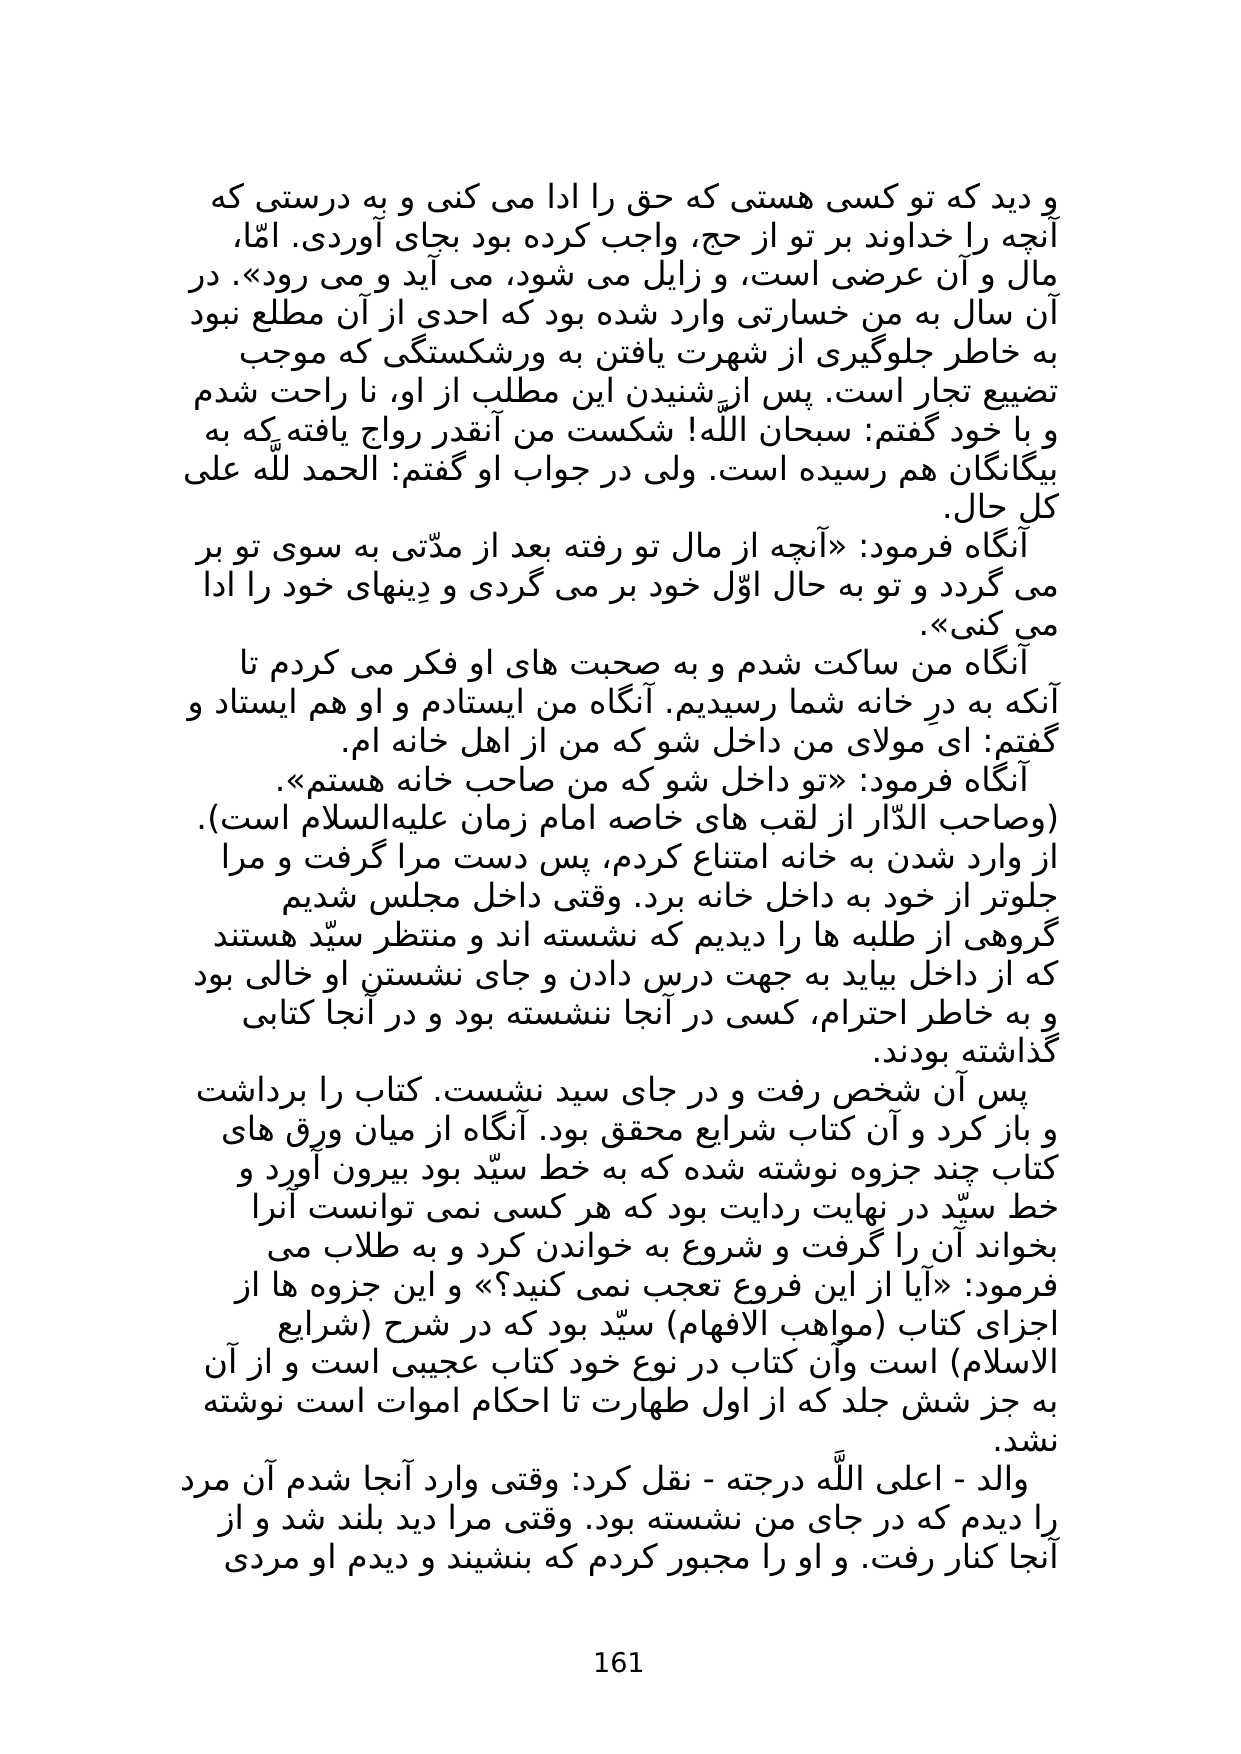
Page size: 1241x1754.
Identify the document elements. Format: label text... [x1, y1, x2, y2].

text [178, 177, 1059, 527]
text پس آن شخص رفت و در جاى سيد نشست. كتاب را برداشت و باز كرد و آن كتاب شرايع محقق بود. آنگاه از ميان ورق هاى كتاب چند جزوه نوشته شده كه به خط سيّد بود بيرون آورد و خط سيّد در نهايت ردايت بود كه هر كسى نمى توانست آنرا بخواند آن را گرفت و شروع به خواندن كرد و به طلاب مى فرمود: «آيا از اين فروع تعجب نمى كنيد؟» و اين جزوه ها از اجزاى كتاب (مواهب الافهام) سيّد بود كه در شرح (شرايع الاسلام) است وآن كتاب در نوع خود كتاب عجيبى است و از آن به جز شش جلد كه از اول طهارت تا احكام اموات است نوشته نشد. [178, 1071, 1059, 1459]
text آنگاه من ساكت شدم و به صحبت هاى او فكر مى كردم تا آنكه به درِ خانه شما رسيديم. آنگاه من ايستادم و او هم ايستاد و گفتم: اى مولاى من داخل شو كه من از اهل خانه ام. [178, 643, 1059, 760]
text آنگاه فرمود: «تو داخل شو كه من صاحب خانه هستم». (وصاحب الدّار از لقب هاى خاصه امام زمان عليه‌السلام است). از وارد شدن به خانه امتناع كردم، پس دست مرا گرفت و مرا جلوتر از خود به داخل خانه برد. وقتى داخل مجلس شديم گروهى از طلبه ها را ديديم كه نشسته اند و منتظر سيّد هستند كه از داخل بيايد به جهت درس دادن و جاى نشستن او خالى بود و به خاطر احترام، كسى در آنجا ننشسته بود و در آنجا كتابى گذاشته بودند. [178, 760, 1059, 1071]
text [178, 1459, 1059, 1576]
text آنگاه فرمود: «آنچه از مال تو رفته بعد از مدّتى به سوى تو بر مى گردد و تو به حال اوّل خود بر مى گردى و دِينهاى خود را ادا مى كنى». [178, 527, 1059, 643]
